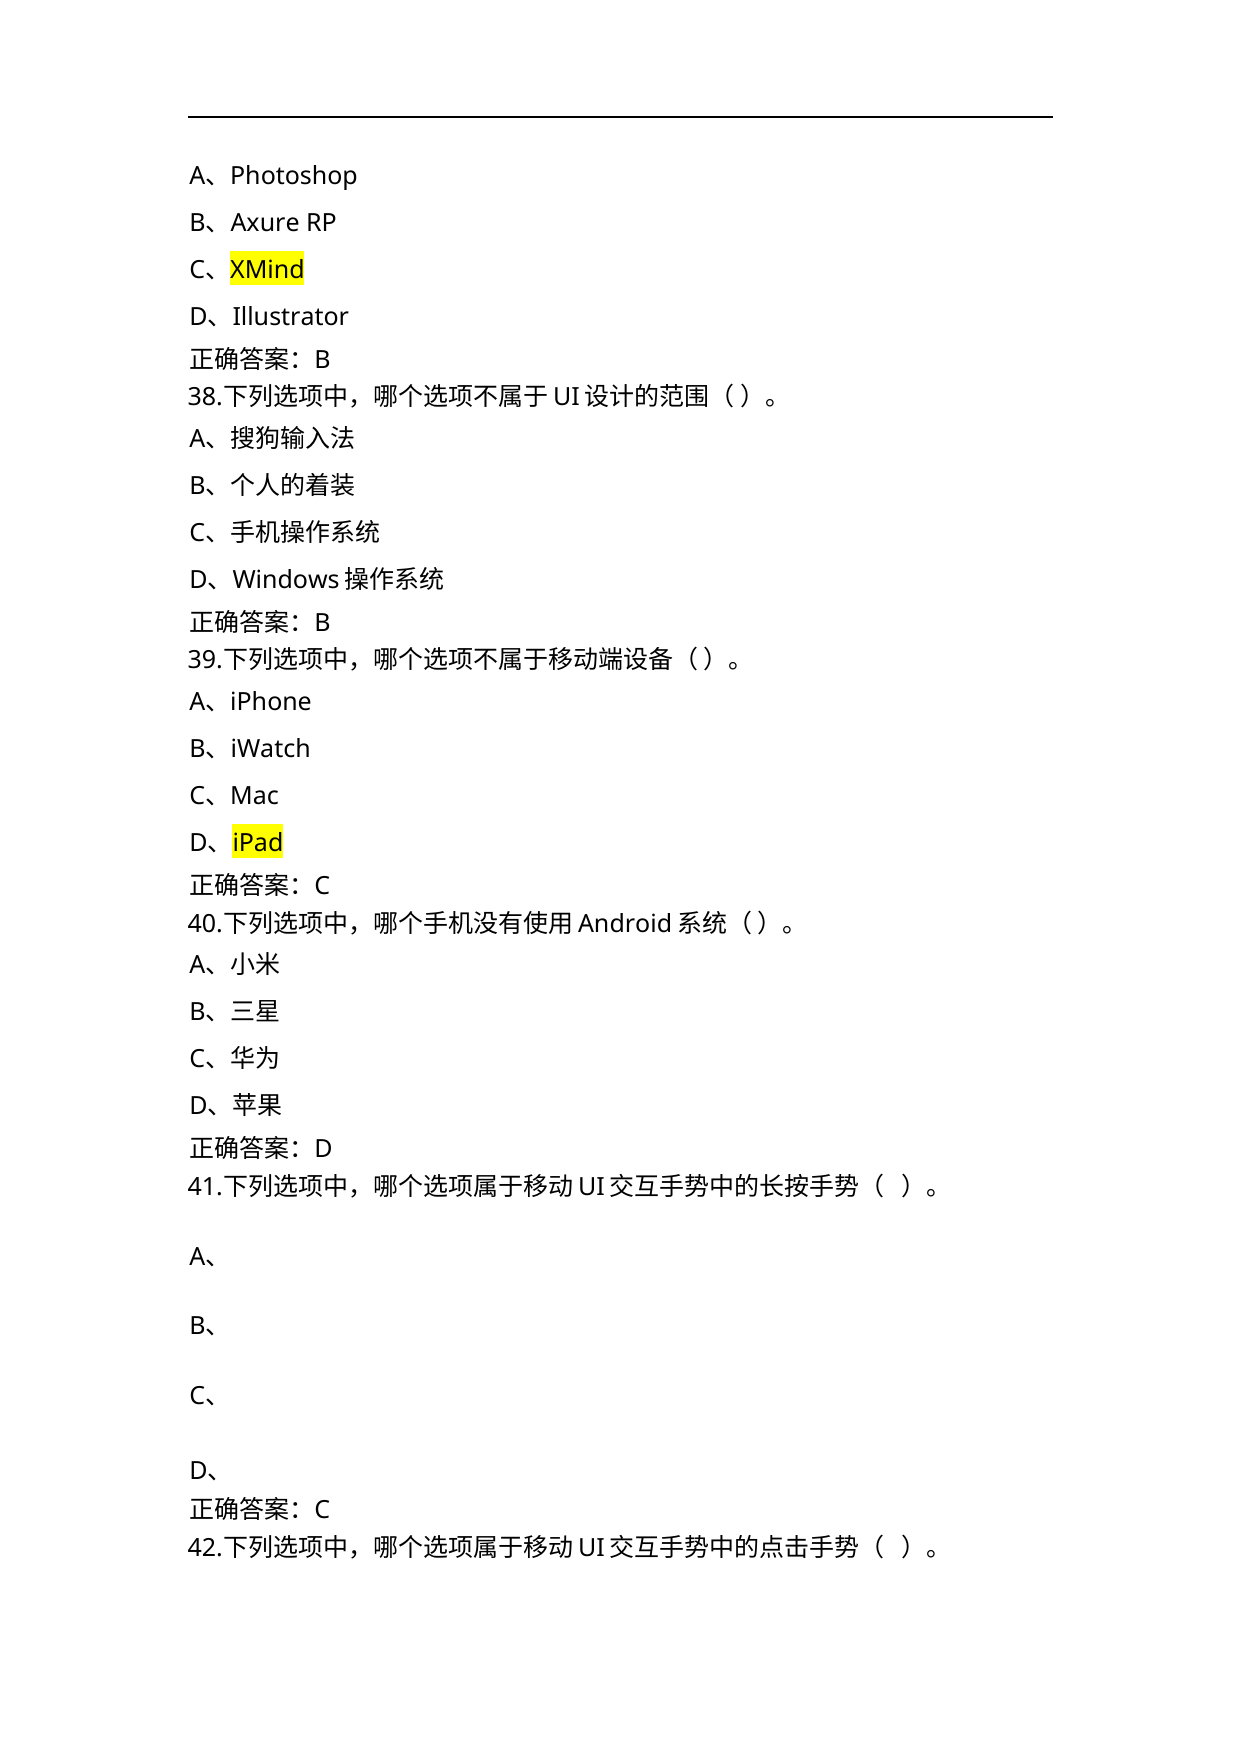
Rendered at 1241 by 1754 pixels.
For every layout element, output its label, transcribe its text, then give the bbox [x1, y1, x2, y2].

table_cell B、个人的着装 [188, 460, 1053, 507]
table_cell B、Axure RP [188, 197, 1053, 244]
table_header A、 [188, 1203, 1053, 1274]
table_header A、iPhone [188, 676, 1053, 723]
table_cell C、华为 [188, 1033, 1053, 1080]
table_cell D、 [188, 1414, 1053, 1488]
table_cell B、iWatch [188, 723, 1053, 770]
table_cell 正确答案：C [188, 1488, 1053, 1527]
text 39.下列选项中，哪个选项不属于移动端设备（ ）。 [187, 640, 1053, 676]
table_cell B、 [188, 1274, 1053, 1344]
table_cell D、iPad [188, 817, 1053, 864]
text 42.下列选项中，哪个选项属于移动UI交互手势中的点击手势（ ）。 [187, 1527, 1053, 1563]
table_cell C、手机操作系统 [188, 507, 1053, 554]
table_cell 正确答案：C [188, 864, 1053, 903]
table_header A、Photoshop [188, 150, 1053, 197]
text 40.下列选项中，哪个手机没有使用Android系统（ ）。 [187, 903, 1053, 939]
table_cell C、 [188, 1344, 1053, 1413]
table_cell D、Windows操作系统 [188, 554, 1053, 601]
table_header A、小米 [188, 939, 1053, 986]
text 38.下列选项中，哪个选项不属于UI设计的范围（ ）。 [187, 377, 1053, 413]
table_cell C、XMind [188, 244, 1053, 291]
table_cell C、Mac [188, 770, 1053, 817]
table_cell B、三星 [188, 986, 1053, 1033]
table_header A、搜狗输入法 [188, 413, 1053, 460]
table_cell 正确答案：D [188, 1127, 1053, 1166]
table_cell 正确答案：B [188, 601, 1053, 640]
table_cell D、苹果 [188, 1080, 1053, 1127]
table_cell 正确答案：B [188, 338, 1053, 377]
text 41.下列选项中，哪个选项属于移动UI交互手势中的长按手势（ ）。 [187, 1166, 1053, 1202]
table_cell D、Illustrator [188, 291, 1053, 337]
